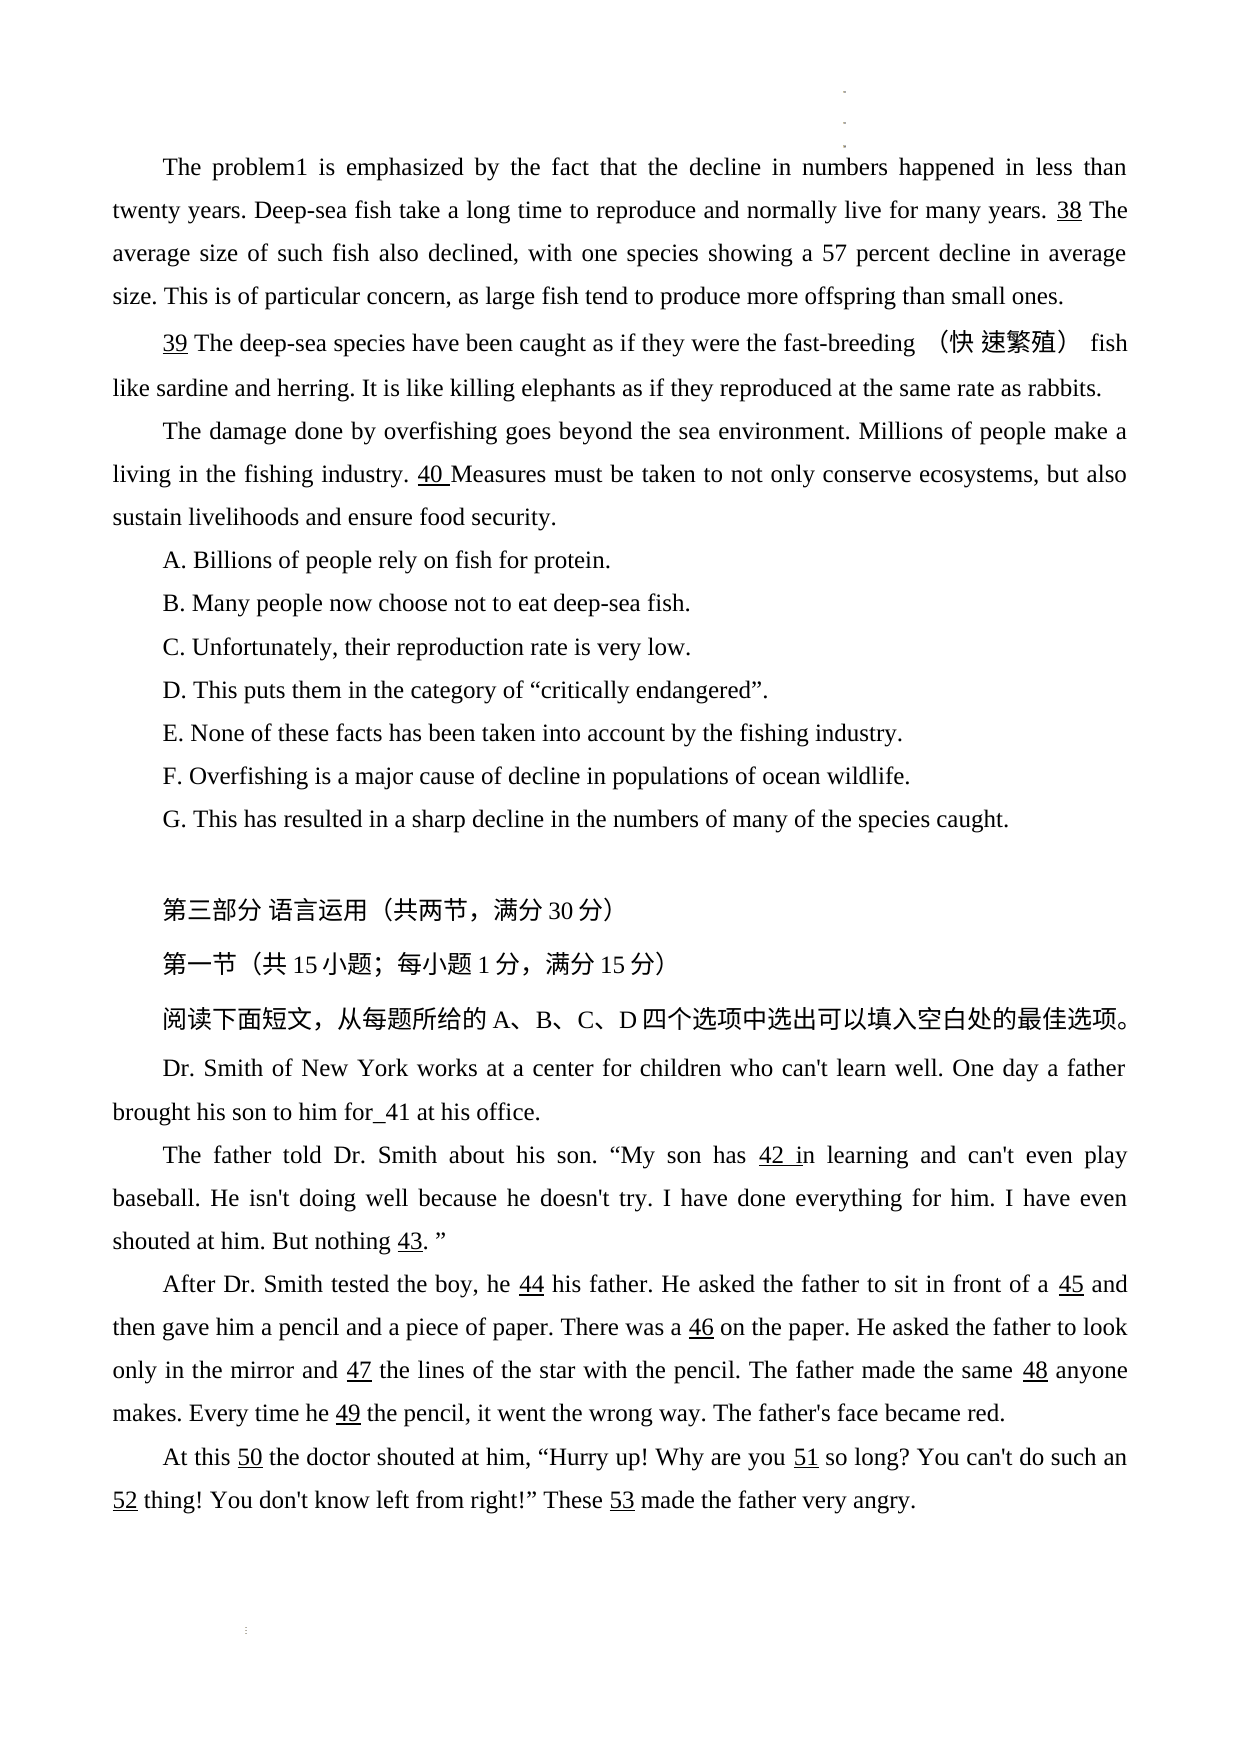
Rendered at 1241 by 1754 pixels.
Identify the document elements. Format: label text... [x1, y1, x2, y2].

text 第三部分 语言运用（共两节，满分30分） [112, 890, 1128, 927]
text C. Unfortunately, their reproduction rate is very low. [112, 632, 1128, 660]
text Dr. Smith of New York works at a center for children who can't learn well. One day a father brought his son to him for_41 at his office. [112, 1053, 1128, 1125]
text G. This has resulted in a sharp decline in the numbers of many of the species caught. [112, 804, 1128, 833]
text 39 The deep-sea species have been caught as if they were the fast-breeding （快 速繁殖） fish like sardine and herring. It is like killing elephants as if they reproduced at the same rate as rabbits. [112, 324, 1128, 402]
text The damage done by overfishing goes beyond the sea environment. Millions of people make a living in the fishing industry. 40 Measures must be taken to not only conserve ecosystems, but also sustain livelihoods and ensure food security. [112, 416, 1128, 531]
text F. Overfishing is a major cause of decline in populations of ocean wildlife. [112, 761, 1128, 790]
text The problem1 is emphasized by the fact that the decline in numbers happened in less than twenty years. Deep-sea fish take a long time to reproduce and normally live for many years. 38 The average size of such fish also declined, with one species showing a 57 percent decline in average size. This is of particular concern, as large fish tend to produce more offspring than small ones. [112, 152, 1128, 310]
text At this 50 the doctor shouted at him, “Hurry up! Why are you 51 so long? You can't do such an 52 thing! You don't know left from right!” These 53 made the father very angry. [112, 1442, 1128, 1513]
text After Dr. Smith tested the boy, he 44 his father. He asked the father to sit in front of a 45 and then gave him a pencil and a piece of paper. There was a 46 on the paper. He asked the father to look only in the mirror and 47 the lines of the star with the pencil. The father made the same 48 anyone makes. Every time he 49 the pencil, it went the wrong way. The father's face became red. [112, 1269, 1128, 1427]
text The father told Dr. Smith about his son. “My son has 42 in learning and can't even play baseball. He isn't doing well because he doesn't try. I have done everything for him. I have even shouted at him. But nothing 43. ” [112, 1140, 1128, 1255]
text B. Many people now choose not to eat deep-sea fish. [112, 588, 1128, 617]
text 阅读下面短文，从每题所给的A、B、C、D四个选项中选出可以填入空白处的最佳选项。 [112, 999, 1128, 1035]
text D. This puts them in the category of “critically endangered”. [112, 675, 1128, 703]
text E. None of these facts has been taken into account by the fishing industry. [112, 718, 1128, 747]
text A. Billions of people rely on fish for protein. [112, 545, 1128, 574]
text 第一节（共15小题；每小题1分，满分15分） [112, 945, 1128, 981]
